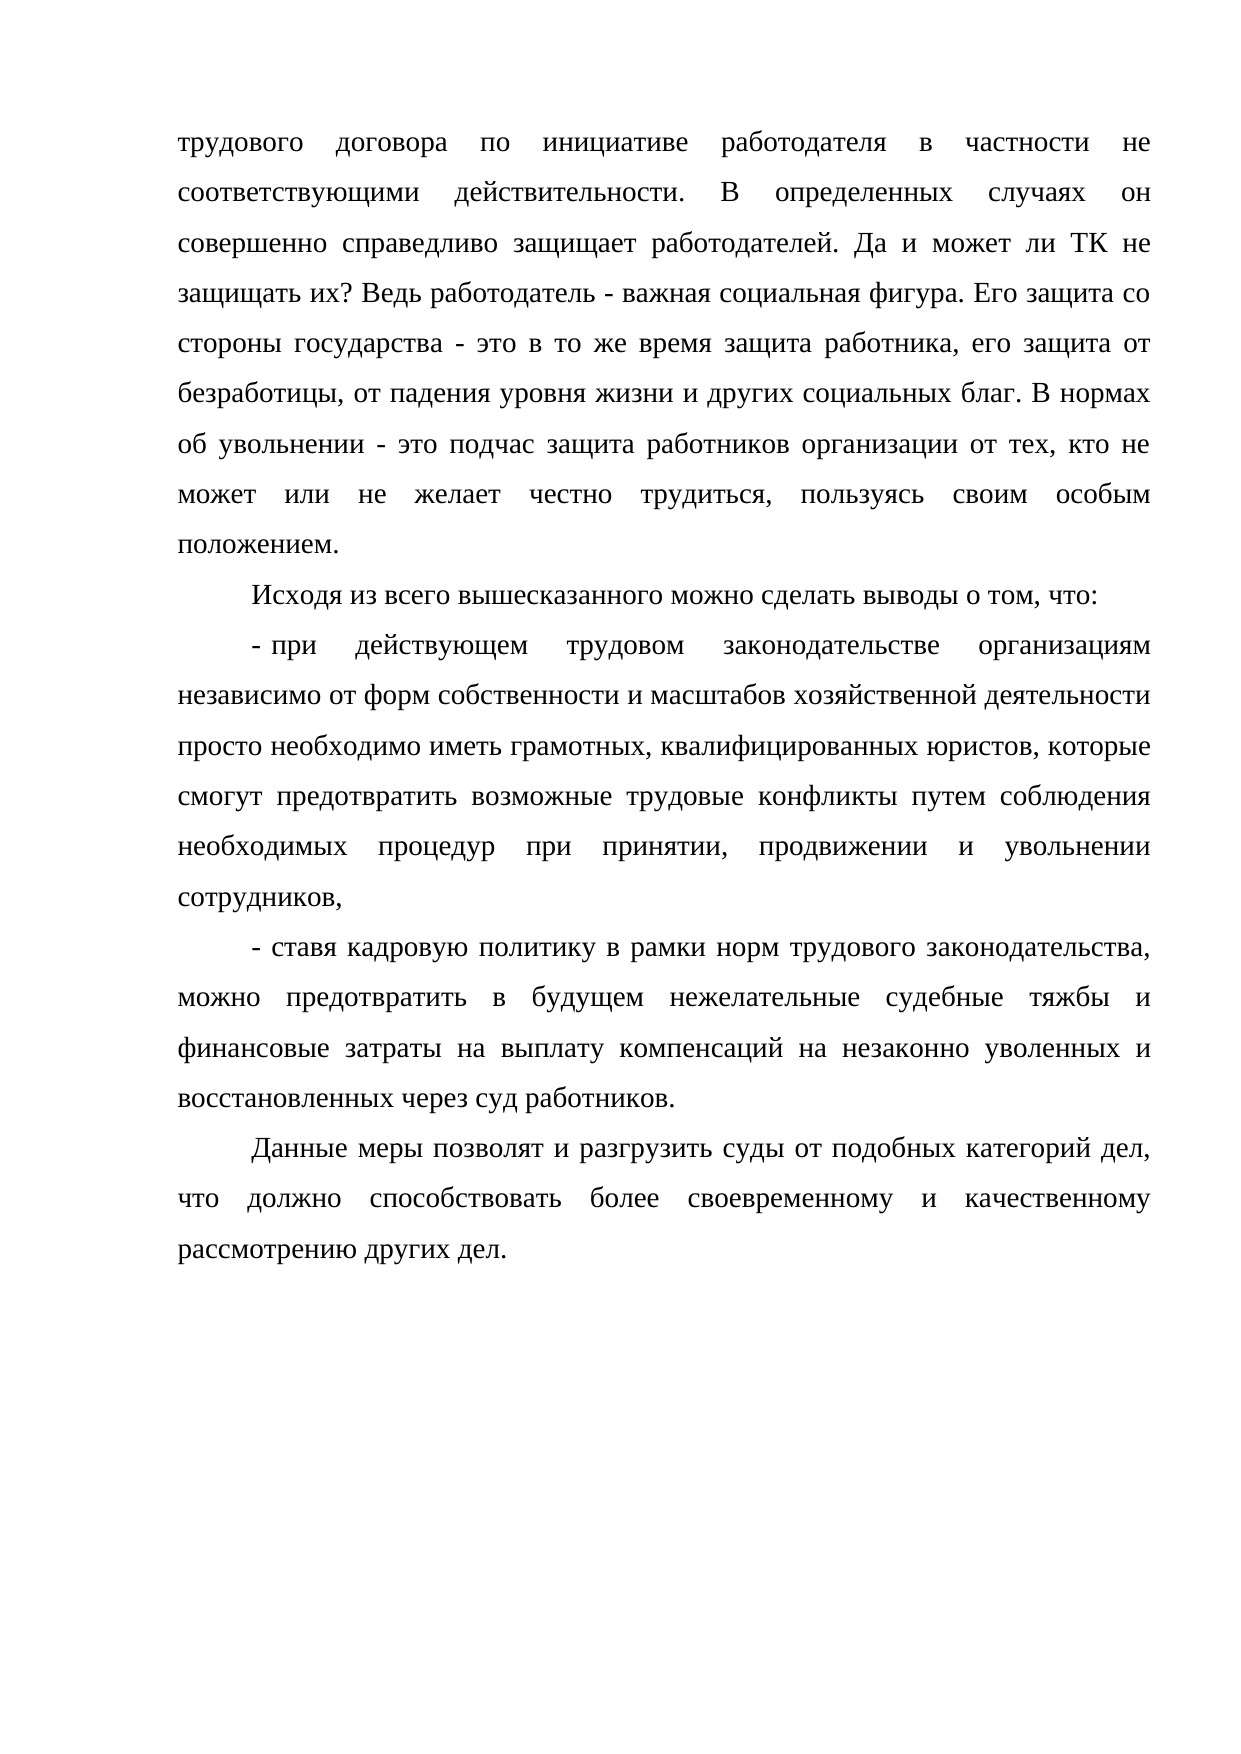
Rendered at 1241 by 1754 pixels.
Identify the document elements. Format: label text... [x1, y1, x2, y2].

list ставя кадровую политику в рамки норм трудового законодательства, можно предотвратить в будущем нежелательные судебные тяжбы и финансовые затраты на выплату компенсаций на незаконно уволенных и восстановленных через суд работников. [177, 929, 1152, 1113]
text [177, 124, 1152, 560]
text Исходя из всего вышесказанного можно сделать выводы о том, что: [177, 577, 1152, 610]
text Данные меры позволят и разгрузить суды от подобных категорий дел, что должно способствовать более своевременному и качественному рассмотрению других дел. [177, 1130, 1152, 1264]
list при действующем трудовом законодательстве организациям независимо от форм собственности и масштабов хозяйственной деятельности просто необходимо иметь грамотных, квалифицированных юристов, которые смогут предотвратить возможные трудовые конфликты путем соблюдения необходимых процедур при принятии, продвижении и увольнении сотрудников, [177, 627, 1152, 912]
